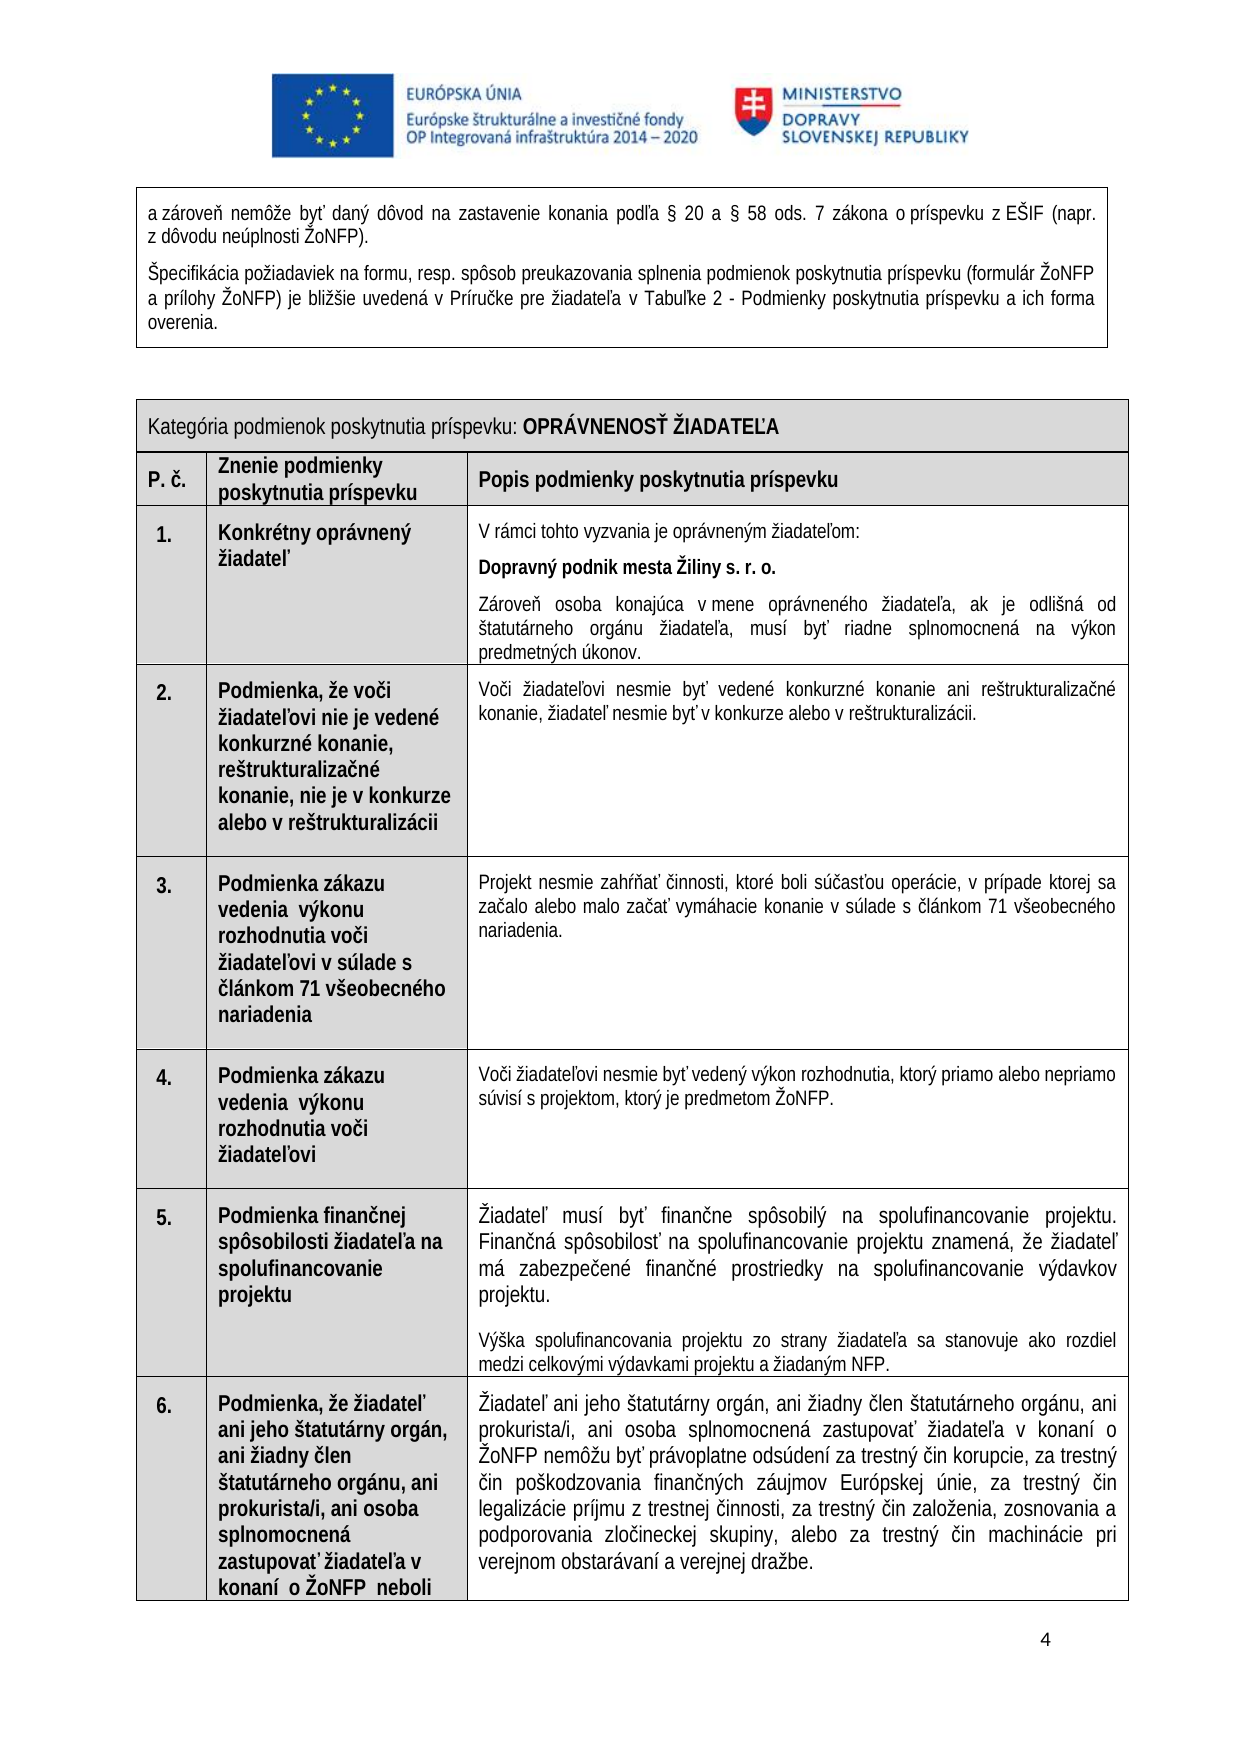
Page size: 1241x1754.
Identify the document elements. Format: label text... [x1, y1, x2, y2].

table_cell P. č. [137, 453, 206, 505]
table_cell Podmienka zákazu vedenia výkonu rozhodnutia voči žiadateľovi [207, 1050, 467, 1188]
picture [271, 73, 969, 159]
table_cell [137, 1050, 206, 1188]
table_header Kategória podmienok poskytnutia príspevku: Oprávnenosť žiadateľa [137, 400, 1128, 451]
table_cell Podmienka zákazu vedenia výkonu rozhodnutia voči žiadateľovi v súlade s článkom 71 všeobecného nariadenia [207, 857, 467, 1048]
table_cell Žiadateľ musí byť finančne spôsobilý na spolufinancovanie projektu. Finančná spôsobilosť na spolufinancovanie projektu znamená, že žiadateľ má zabezpečené finančné prostriedky na spolufinancovanie výdavkov projektu. Výška spolufinancovania projektu zo strany žiadateľa sa stanovuje ako rozdiel medzi celkovými výdavkami projektu a žiadaným NFP. [468, 1189, 1128, 1376]
table_cell [137, 665, 206, 856]
table_cell V rámci tohto vyzvania je oprávneným žiadateľom: Dopravný podnik mesta Žiliny s. r. o. Zároveň osoba konajúca v mene oprávneného žiadateľa, ak je odlišná od štatutárneho orgánu žiadateľa, musí byť riadne splnomocnená na výkon predmetných úkonov. [468, 506, 1128, 663]
table_cell [137, 506, 206, 663]
table_cell [137, 1377, 206, 1600]
table_cell Podmienka finančnej spôsobilosti žiadateľa na spolufinancovanie projektu [207, 1189, 467, 1376]
table_cell [137, 857, 206, 1048]
table_cell Znenie podmienky poskytnutia príspevku [207, 453, 467, 505]
table_cell Projekt nesmie zahŕňať činnosti, ktoré boli súčasťou operácie, v prípade ktorej sa začalo alebo malo začať vymáhacie konanie v súlade s článkom 71 všeobecného nariadenia. [468, 857, 1128, 1048]
table_cell Voči žiadateľovi nesmie byť vedený výkon rozhodnutia, ktorý priamo alebo nepriamo súvisí s projektom, ktorý je predmetom ŽoNFP. [468, 1050, 1128, 1188]
table_cell Voči žiadateľovi nesmie byť vedené konkurzné konanie ani reštrukturalizačné konanie, žiadateľ nesmie byť v konkurze alebo v reštrukturalizácii. [468, 665, 1128, 856]
table_cell Popis podmienky poskytnutia príspevku [468, 453, 1128, 505]
table_cell [137, 1189, 206, 1376]
table_cell Konkrétny oprávnený žiadateľ [207, 506, 467, 663]
table_cell Podmienka, že voči žiadateľovi nie je vedené konkurzné konanie, reštrukturalizačné konanie, nie je v konkurze alebo v reštrukturalizácii [207, 665, 467, 856]
